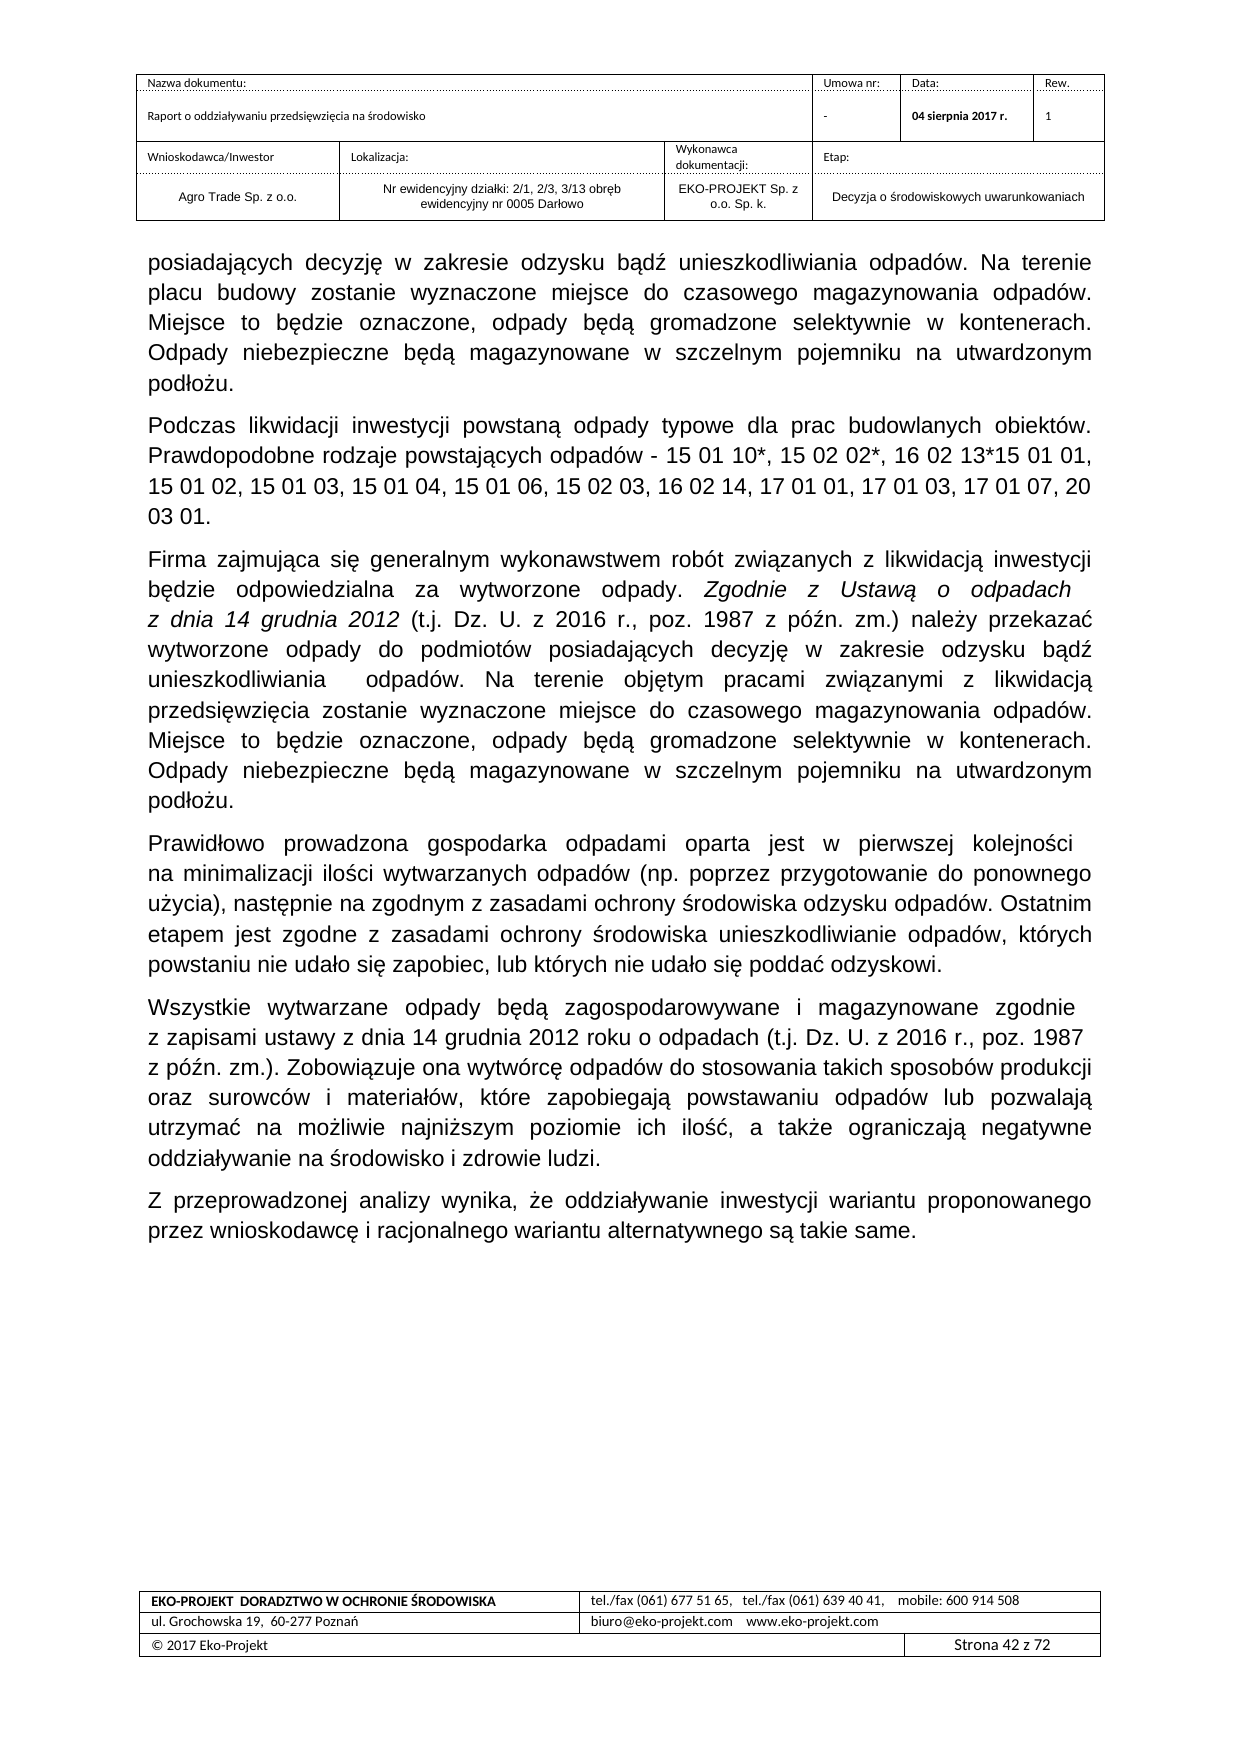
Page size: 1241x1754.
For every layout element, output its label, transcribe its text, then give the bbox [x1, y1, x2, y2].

text Wszystkie wytwarzane odpady będą zagospodarowywane i magazynowane zgodnie z zapisami ustawy z dnia 14 grudnia 2012 roku o odpadach (t.j. Dz. U. z 2016 r., poz. 1987 z późn. zm.). Zobowiązuje ona wytwórcę odpadów do stosowania takich sposobów produkcji oraz surowców i materiałów, które zapobiegają powstawaniu odpadów lub pozwalają utrzymać na możliwie najniższym poziomie ich ilość, a także ograniczają negatywne oddziaływanie na środowisko i zdrowie ludzi. [148, 993, 1093, 1171]
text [148, 249, 1093, 396]
text Prawidłowo prowadzona gospodarka odpadami oparta jest w pierwszej kolejności na minimalizacji ilości wytwarzanych odpadów (np. poprzez przygotowanie do ponownego użycia), następnie na zgodnym z zasadami ochrony środowiska odzysku odpadów. Ostatnim etapem jest zgodne z zasadami ochrony środowiska unieszkodliwianie odpadów, których powstaniu nie udało się zapobiec, lub których nie udało się poddać odzyskowi. [148, 830, 1093, 977]
text Firma zajmująca się generalnym wykonawstwem robót związanych z likwidacją inwestycji będzie odpowiedzialna za wytworzone odpady. Zgodnie z Ustawą o odpadach z dnia 14 grudnia 2012 (t.j. Dz. U. z 2016 r., poz. 1987 z późn. zm.) należy przekazać wytworzone odpady do podmiotów posiadających decyzję w zakresie odzysku bądź unieszkodliwiania odpadów. Na terenie objętym pracami związanymi z likwidacją przedsięwzięcia zostanie wyznaczone miejsce do czasowego magazynowania odpadów. Miejsce to będzie oznaczone, odpady będą gromadzone selektywnie w kontenerach. Odpady niebezpieczne będą magazynowane w szczelnym pojemniku na utwardzonym podłożu. [148, 546, 1093, 813]
text Z przeprowadzonej analizy wynika, że oddziaływanie inwestycji wariantu proponowanego przez wnioskodawcę i racjonalnego wariantu alternatywnego są takie same. [148, 1187, 1093, 1244]
text Podczas likwidacji inwestycji powstaną odpady typowe dla prac budowlanych obiektów. Prawdopodobne rodzaje powstających odpadów - 15 01 10*, 15 02 02*, 16 02 13*15 01 01, 15 01 02, 15 01 03, 15 01 04, 15 01 06, 15 02 03, 16 02 14, 17 01 01, 17 01 03, 17 01 07, 20 03 01. [148, 412, 1093, 529]
